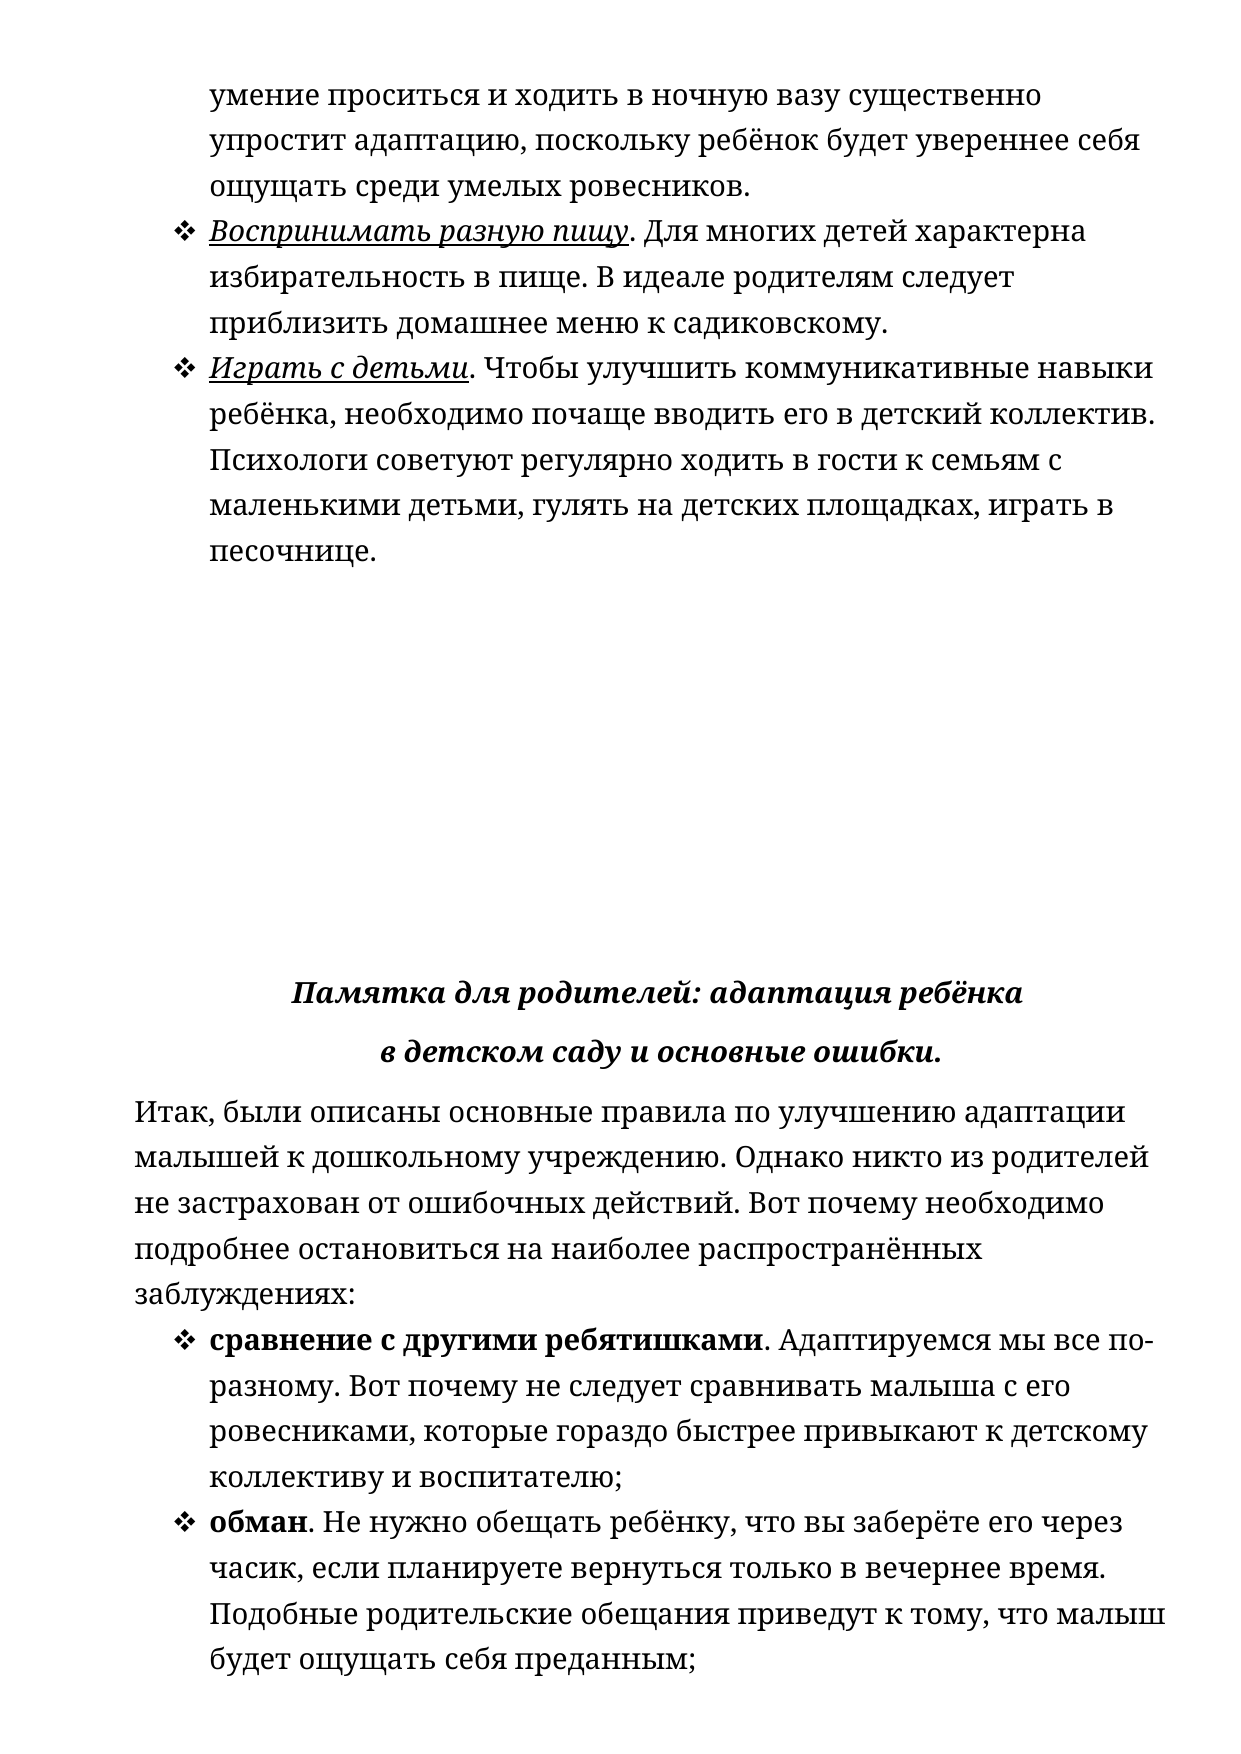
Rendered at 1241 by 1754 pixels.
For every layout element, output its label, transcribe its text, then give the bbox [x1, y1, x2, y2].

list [172, 74, 1181, 205]
list Играть с детьми. Чтобы улучшить коммуникативные навыки ребёнка, необходимо почаще вводить его в детский коллектив. Психологи советуют регулярно ходить в гости к семьям с маленькими детьми, гулять на детских площадках, играть в песочнице. [172, 348, 1181, 603]
list обман. Не нужно обещать ребёнку, что вы заберёте его через часик, если планируете вернуться только в вечернее время. Подобные родительские обещания приведут к тому, что малыш будет ощущать себя преданным; [172, 1502, 1181, 1678]
list сравнение с другими ребятишками. Адаптируемся мы все по-разному. Вот почему не следует сравнивать малыша с его ровесниками, которые гораздо быстрее привыкают к детскому коллективу и воспитателю; [172, 1319, 1181, 1496]
list Воспринимать разную пищу. Для многих детей характерна избирательность в пище. В идеале родителям следует приблизить домашнее меню к садиковскому. [172, 211, 1181, 342]
list Памятка для родителей: адаптация ребёнка [134, 972, 1181, 1012]
list Итак, были описаны основные правила по улучшению адаптации малышей к дошкольному учреждению. Однако никто из родителей не застрахован от ошибочных действий. Вот почему необходимо подробнее остановиться на наиболее распространённых заблуждениях: [134, 1091, 1181, 1313]
list в детском саду и основные ошибки. [134, 1032, 1181, 1071]
